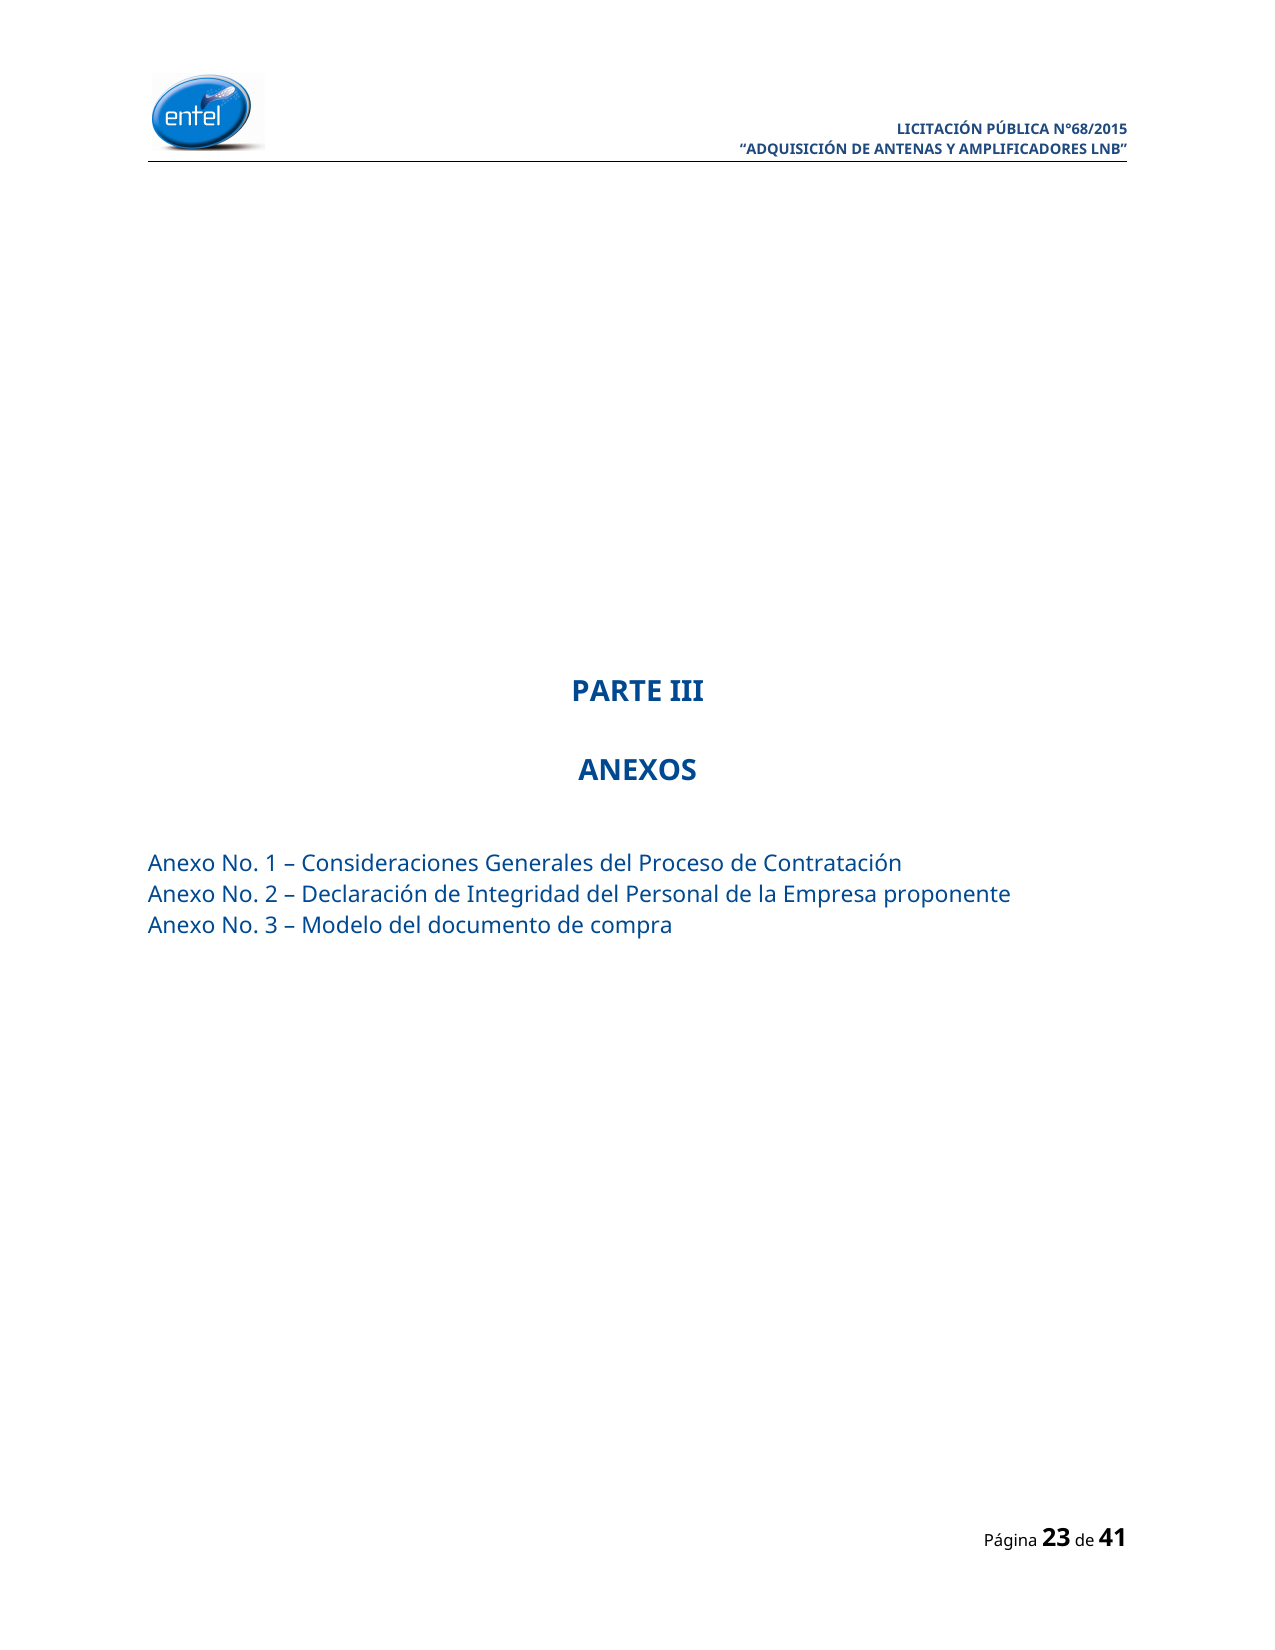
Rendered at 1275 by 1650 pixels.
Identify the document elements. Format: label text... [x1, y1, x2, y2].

text Anexo No. 3 – Modelo del documento de compra [148, 909, 1127, 940]
text Anexo No. 2 – Declaración de Integridad del Personal de la Empresa proponente [148, 878, 1127, 909]
subtitle PARTE III [148, 670, 1127, 709]
text ANEXOS [148, 749, 1127, 789]
picture [151, 73, 265, 151]
text Anexo No. 1 – Consideraciones Generales del Proceso de Contratación [148, 846, 1127, 878]
